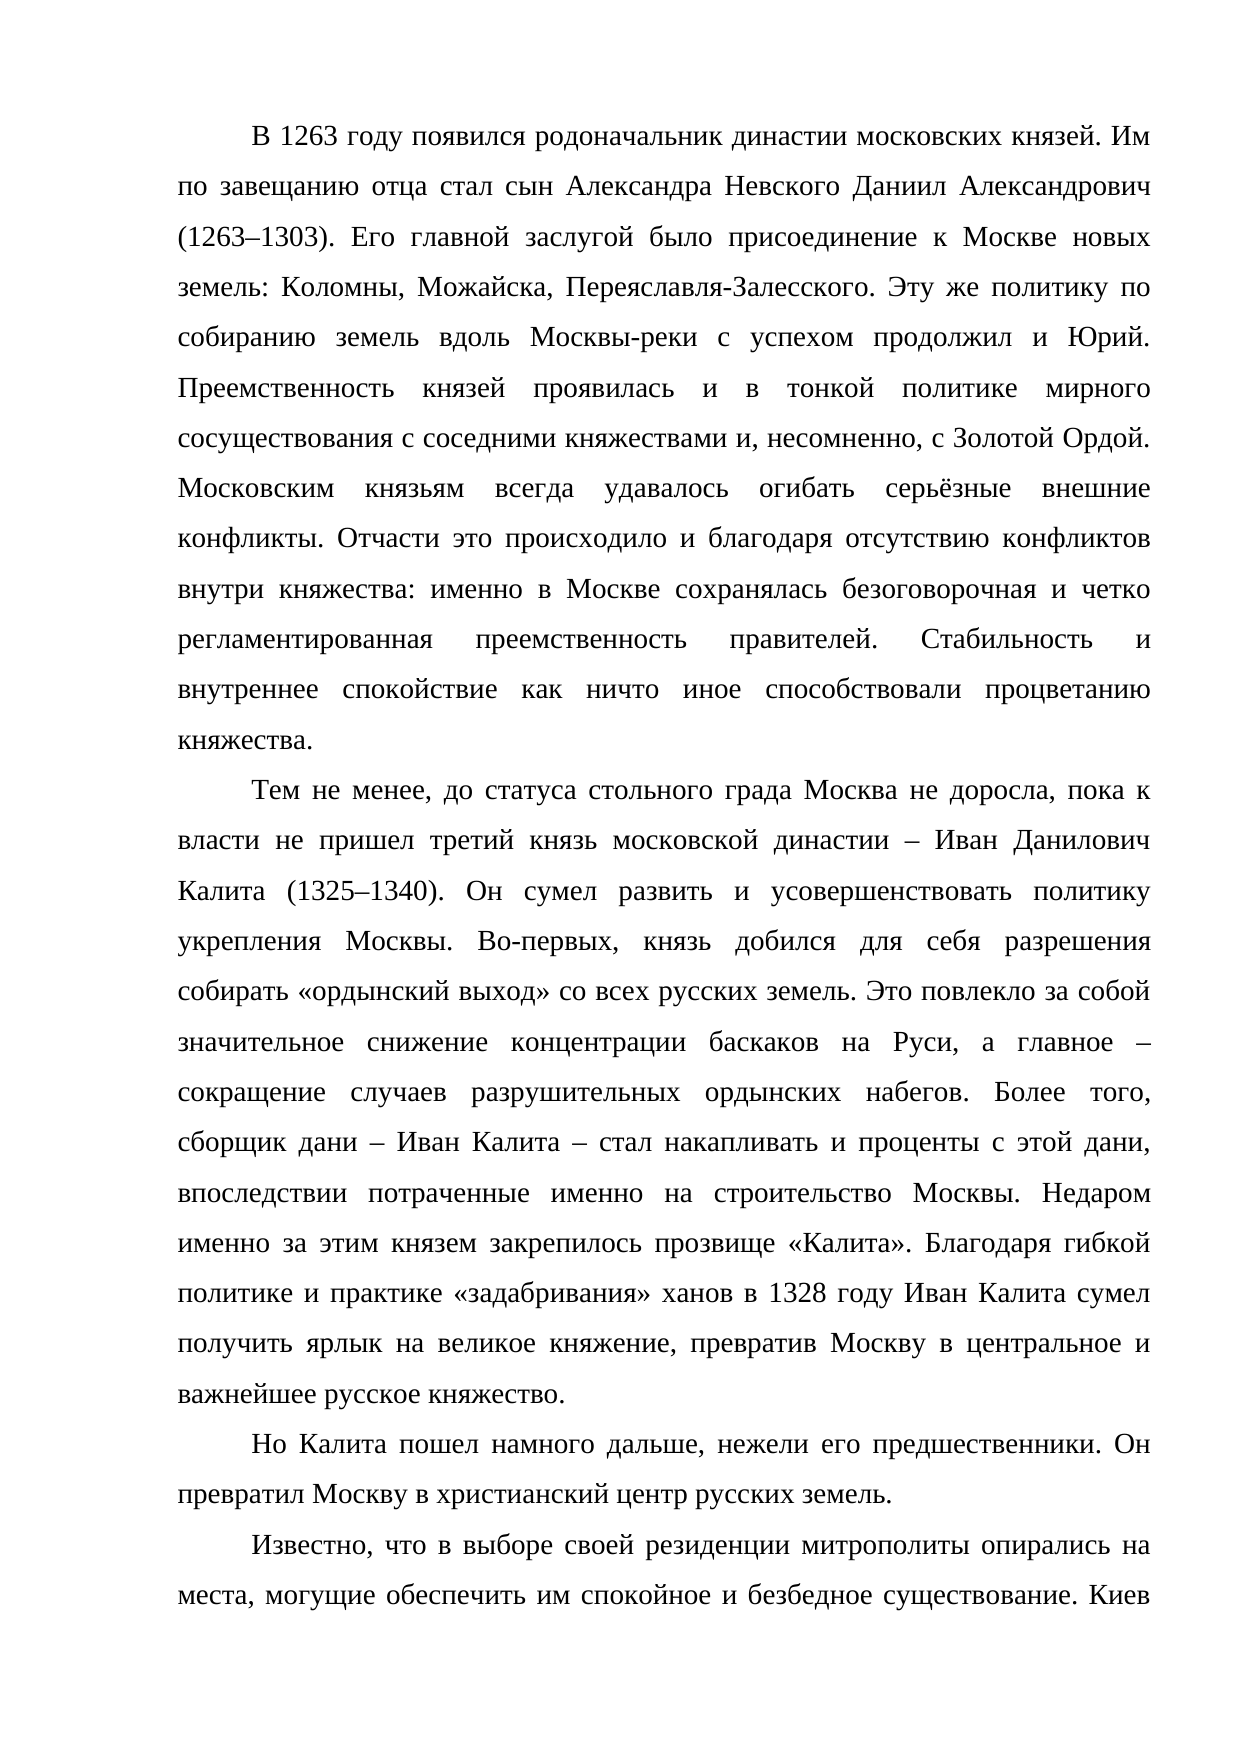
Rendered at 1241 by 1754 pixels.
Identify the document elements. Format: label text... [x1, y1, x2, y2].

text Тем не менее, до статуса стольного града Москва не доросла, пока к власти не пришел третий князь московской династии – Иван Данилович Калита (1325–1340). Он сумел развить и усовершенствовать политику укрепления Москвы. Во-первых, князь добился для себя разрешения собирать «ордынский выход» со всех русских земель. Это повлекло за собой значительное снижение концентрации баскаков на Руси, а главное – сокращение случаев разрушительных ордынских набегов. Более того, сборщик дани – Иван Калита – стал накапливать и проценты с этой дани, впоследствии потраченные именно на строительство Москвы. Недаром именно за этим князем закрепилось прозвище «Калита». Благодаря гибкой политике и практике «задабривания» ханов в 1328 году Иван Калита сумел получить ярлык на великое княжение, превратив Москву в центральное и важнейшее русское княжество. [177, 772, 1152, 1409]
text Но Калита пошел намного дальше, нежели его предшественники. Он превратил Москву в христианский центр русских земель. [177, 1426, 1152, 1510]
text В 1263 году появился родоначальник династии московских князей. Им по завещанию отца стал сын Александра Невского Даниил Александрович (1263–1303). Его главной заслугой было присоединение к Москве новых земель: Коломны, Можайска, Переяславля-Залесского. Эту же политику по собиранию земель вдоль Москвы-реки с успехом продолжил и Юрий. Преемственность князей проявилась и в тонкой политике мирного сосуществования с соседними княжествами и, несомненно, с Золотой Ордой. Московским князьям всегда удавалось огибать серьёзные внешние конфликты. Отчасти это происходило и благодаря отсутствию конфликтов внутри княжества: именно в Москве сохранялась безоговорочная и четко регламентированная преемственность правителей. Стабильность и внутреннее спокойствие как ничто иное способствовали процветанию княжества. [177, 118, 1152, 755]
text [177, 1527, 1152, 1611]
